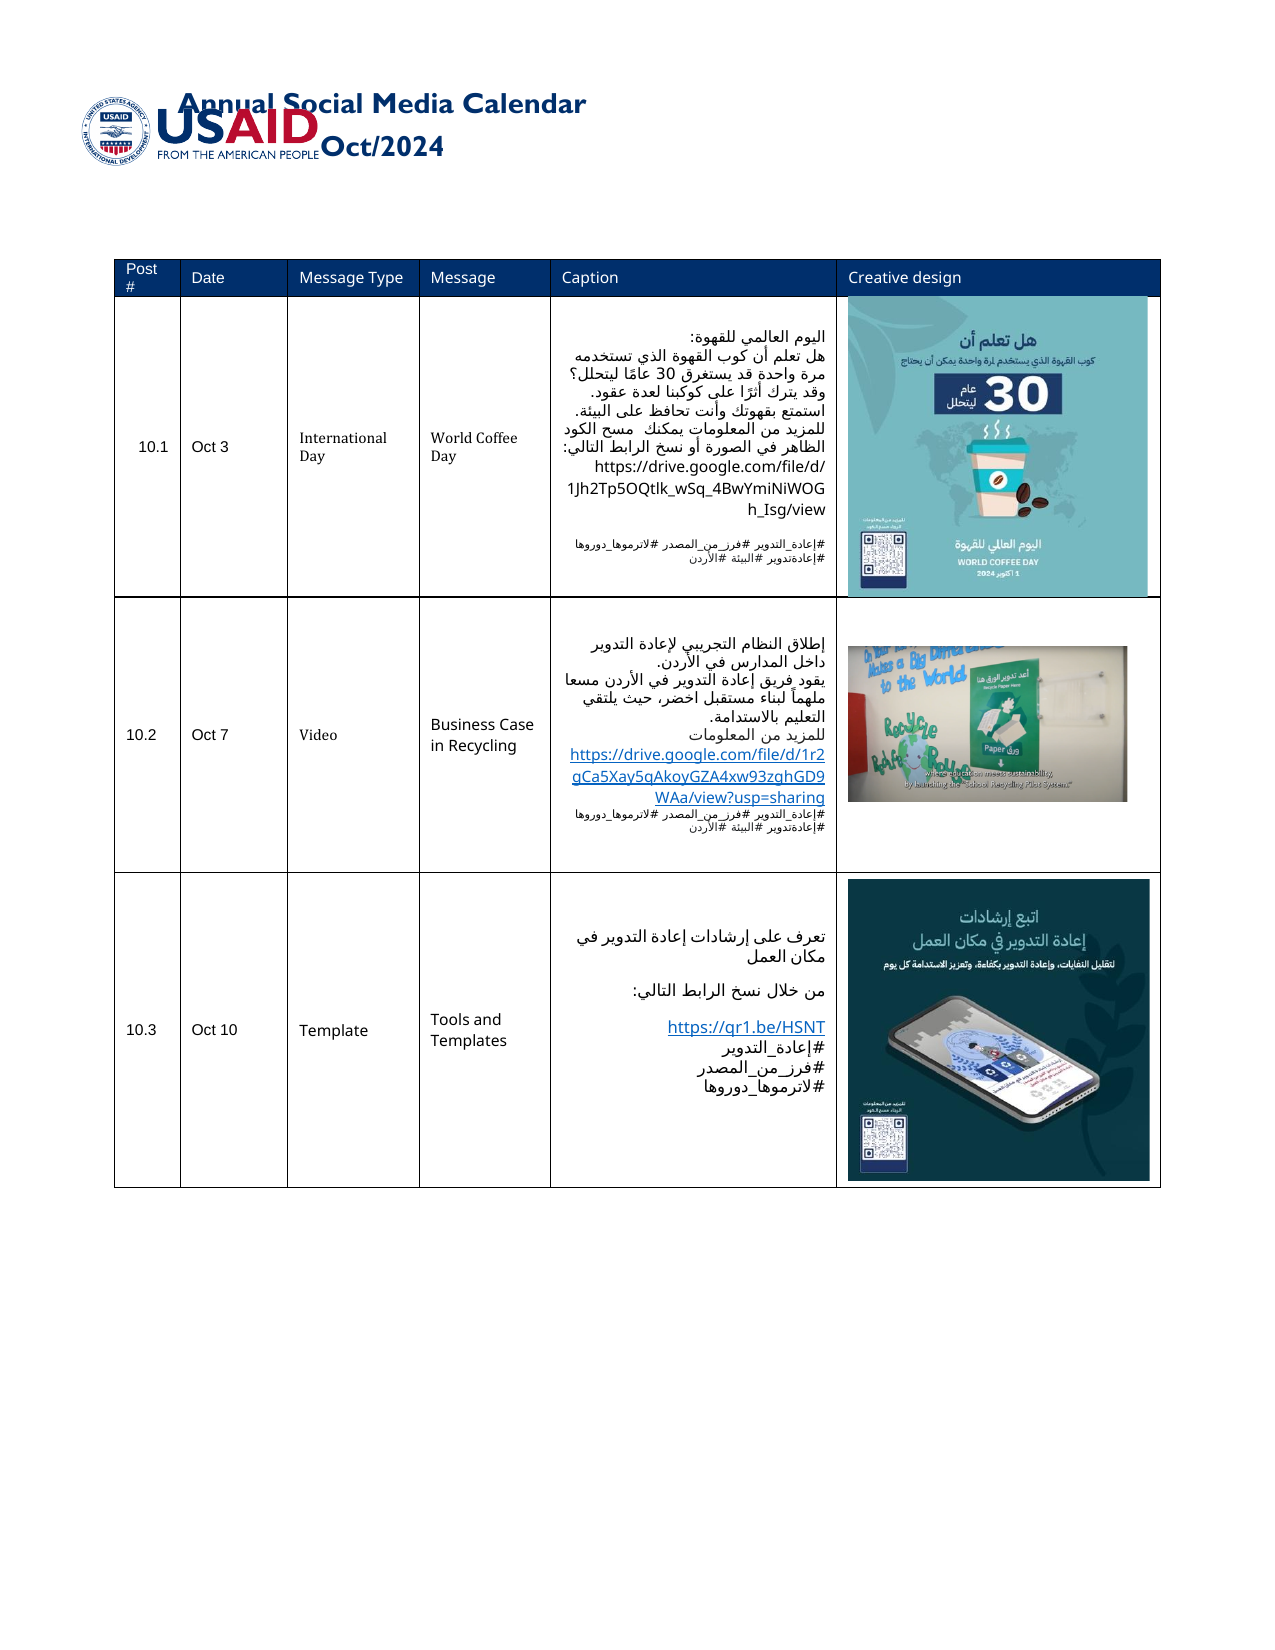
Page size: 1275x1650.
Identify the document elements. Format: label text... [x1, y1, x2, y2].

table_cell Video [288, 598, 419, 872]
table_cell [1148, 297, 1160, 596]
table_cell Business Case in Recycling [420, 598, 550, 872]
table_cell تعرف على إرشادات إعادة التدوير في مكان العمل من خلال نسخ الرابط التالي: https://qr1.be/HSNT #إعادة_التدوير #فرز_من_المصدر #لاترموها_دوروها [551, 873, 836, 1187]
table_header Creative design [837, 260, 1160, 296]
table_cell Oct 7 [181, 598, 287, 872]
table_cell اليوم العالمي للقهوة: هل تعلم أن كوب القهوة الذي تستخدمه مرة واحدة قد يستغرق 30 عامًا ليتحلل؟ وقد يترك أثرًا على كوكبنا لعدة عقود. استمتع بقهوتك وأنت تحافظ على البيئة. للمزيد من المعلومات يمكنك مسح الكود الظاهر في الصورة أو نسخ الرابط التالي: https://drive.google.com/file/d/1Jh2Tp5OQtlk_wSq_4BwYmiNiWOGh_Isg/view #إعادة_التدوير #فرز_من_المصدر #لاترموها_دوروها #إعادةتدوير #البيئة #الأردن [551, 297, 836, 596]
table_cell 10.1 [115, 297, 180, 596]
table_header Message Type [288, 260, 419, 296]
table_cell World Coffee Day [420, 297, 550, 596]
table_cell Oct 10 [181, 873, 287, 1187]
table_cell 10.3 [115, 873, 180, 1187]
table_header Message [420, 260, 550, 296]
picture [848, 646, 1128, 802]
table_cell Tools and Templates [420, 873, 550, 1187]
table_cell Template [288, 873, 419, 1187]
table_cell International Day [288, 297, 419, 596]
picture [46, 75, 351, 193]
table_header Post # [115, 260, 180, 296]
table_cell Oct 3 [181, 297, 287, 596]
table_cell [837, 598, 1160, 872]
table_cell إطلاق النظام التجريبي لإعادة التدوير داخل المدارس في الأردن. يقود فريق إعادة التدوير في الأردن مسعا ملهماً لبناء مستقبل اخضر، حيث يلتقي التعليم بالاستدامة. للمزيد من المعلومات https://drive.google.com/file/d/1r2gCa5Xay5qAkoyGZA4xw93zghGD9WAa/view?usp=sharing #إعادة_التدوير #فرز_من_المصدر #لاترموها_دوروها #إعادةتدوير #البيئة #الأردن [551, 598, 836, 872]
picture [848, 296, 1148, 597]
table_cell [837, 873, 1160, 1187]
table_cell 10.2 [115, 598, 180, 872]
table_header Caption [551, 260, 836, 296]
table_cell [837, 297, 848, 596]
table_header Date [181, 260, 287, 296]
picture [848, 879, 1150, 1181]
